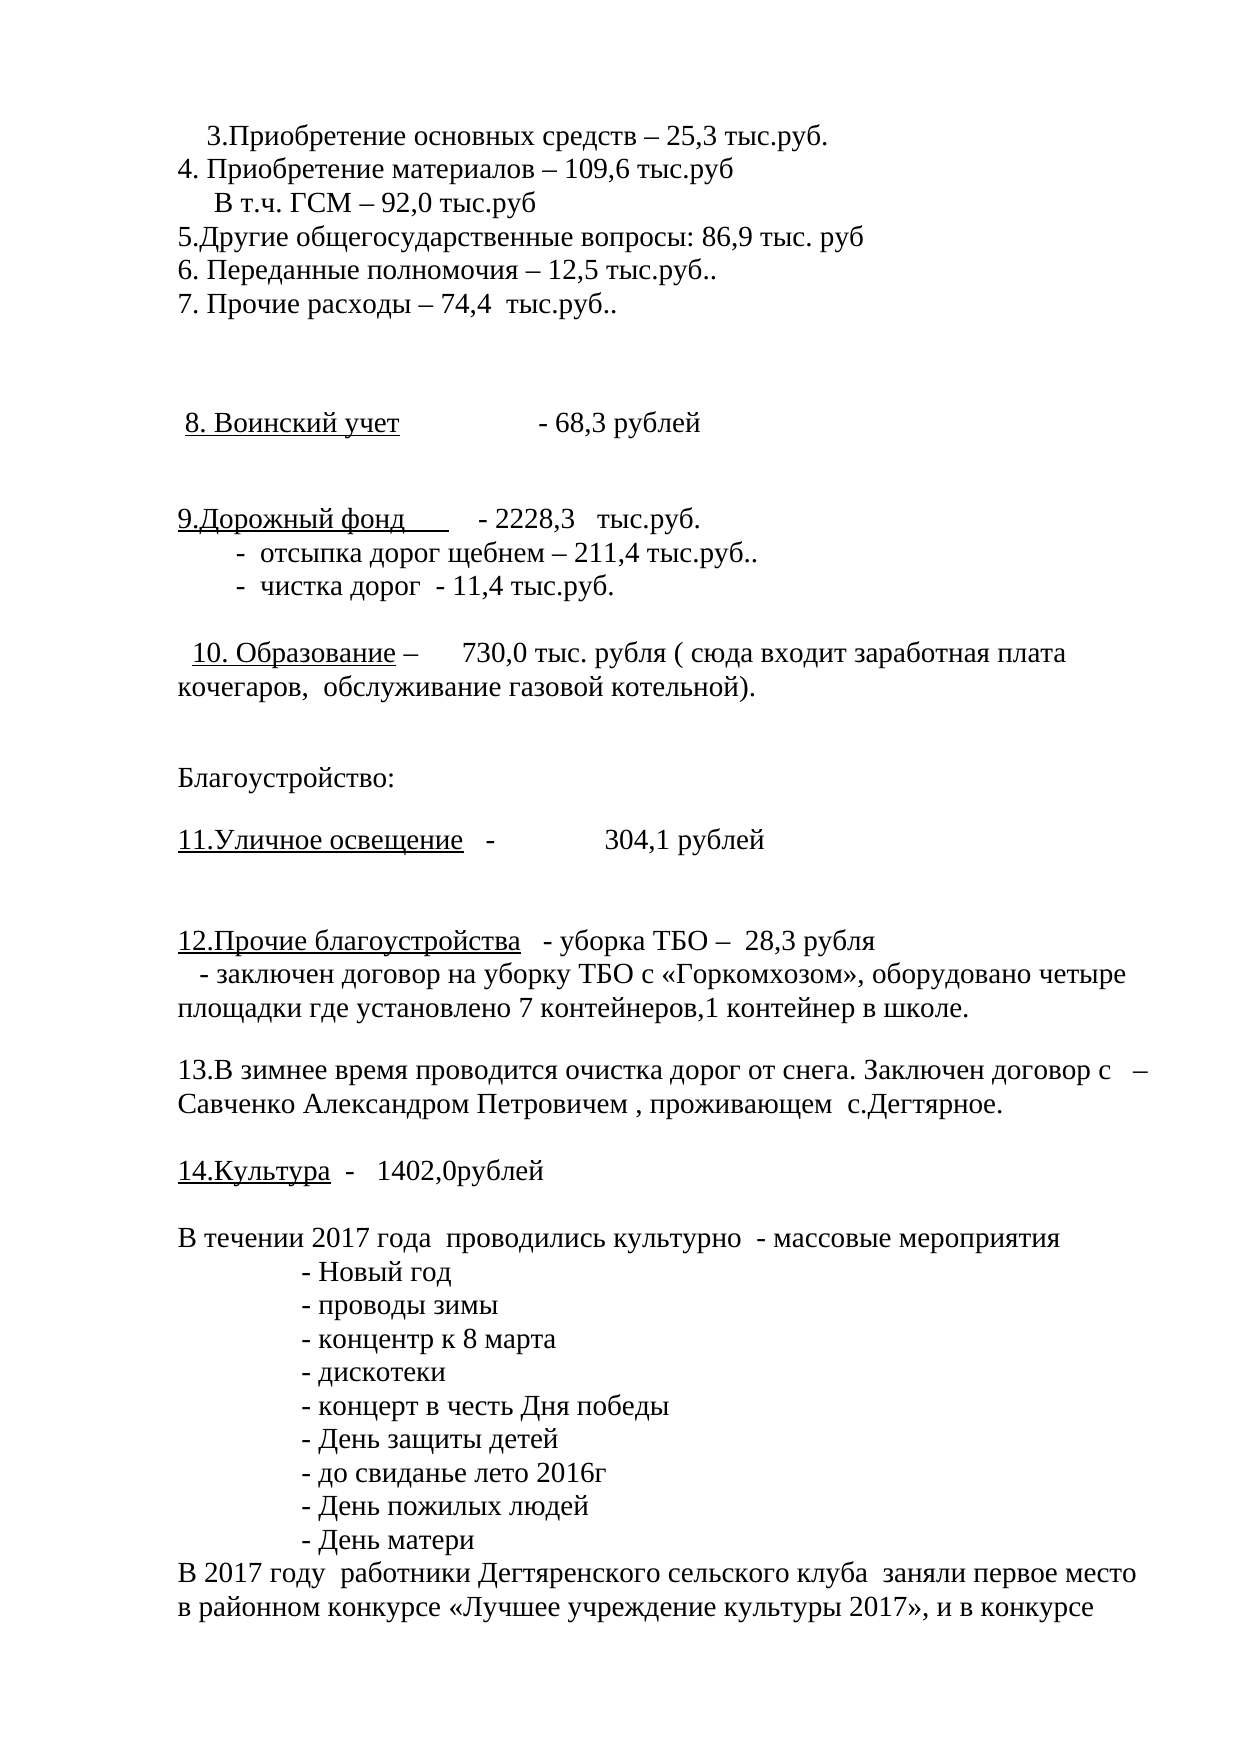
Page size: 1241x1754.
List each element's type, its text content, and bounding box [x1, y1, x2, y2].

text - до свиданье лето 2016г [177, 1455, 1152, 1488]
text 8. Воинский учет - 68,3 рублей [177, 406, 1152, 439]
text - дискотеки [177, 1354, 1152, 1388]
text - концерт в честь Дня победы [177, 1388, 1152, 1421]
text - День пожилых людей [177, 1488, 1152, 1522]
text - День матери [177, 1522, 1152, 1556]
text - отсыпка дорог щебнем – 211,4 тыс.руб.. [177, 535, 1152, 568]
text 5.Другие общегосударственные вопросы: 86,9 тыс. руб [177, 219, 1152, 252]
text - Новый год [177, 1254, 1152, 1287]
text - проводы зимы [177, 1287, 1152, 1321]
text 14.Культура - 1402,0рублей [177, 1153, 1152, 1187]
text 3.Приобретение основных средств – 25,3 тыс.руб. [177, 118, 1152, 152]
text - День защиты детей [177, 1421, 1152, 1455]
text 4. Приобретение материалов – 109,6 тыс.руб [177, 152, 1152, 185]
text 11.Уличное освещение - 304,1 рублей [177, 822, 1152, 856]
text 6. Переданные полномочия – 12,5 тыс.руб.. [177, 252, 1152, 286]
text В т.ч. ГСМ – 92,0 тыс.руб [177, 185, 1152, 219]
text 9.Дорожный фонд - 2228,3 тыс.руб. [177, 501, 1152, 535]
text - чистка дорог - 11,4 тыс.руб. [177, 568, 1152, 602]
text 7. Прочие расходы – 74,4 тыс.руб.. [177, 286, 1152, 319]
text - концентр к 8 марта [177, 1321, 1152, 1354]
text В течении 2017 года проводились культурно - массовые мероприятия [177, 1220, 1152, 1254]
text 10. Образование – 730,0 тыс. рубля ( сюда входит заработная плата кочегаров, обслуживание газовой котельной). [177, 636, 1152, 703]
text 12.Прочие благоустройства - уборка ТБО – 28,3 рубля [177, 923, 1152, 957]
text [177, 1556, 1152, 1623]
text - заключен договор на уборку ТБО с «Горкомхозом», оборудовано четыре площадки где установлено 7 контейнеров,1 контейнер в школе. [177, 957, 1152, 1024]
text Благоустройство: [177, 760, 1152, 794]
text 13.В зимнее время проводится очистка дорог от снега. Заключен договор с – Савченко Александром Петровичем , проживающем с.Дегтярное. [177, 1052, 1152, 1119]
